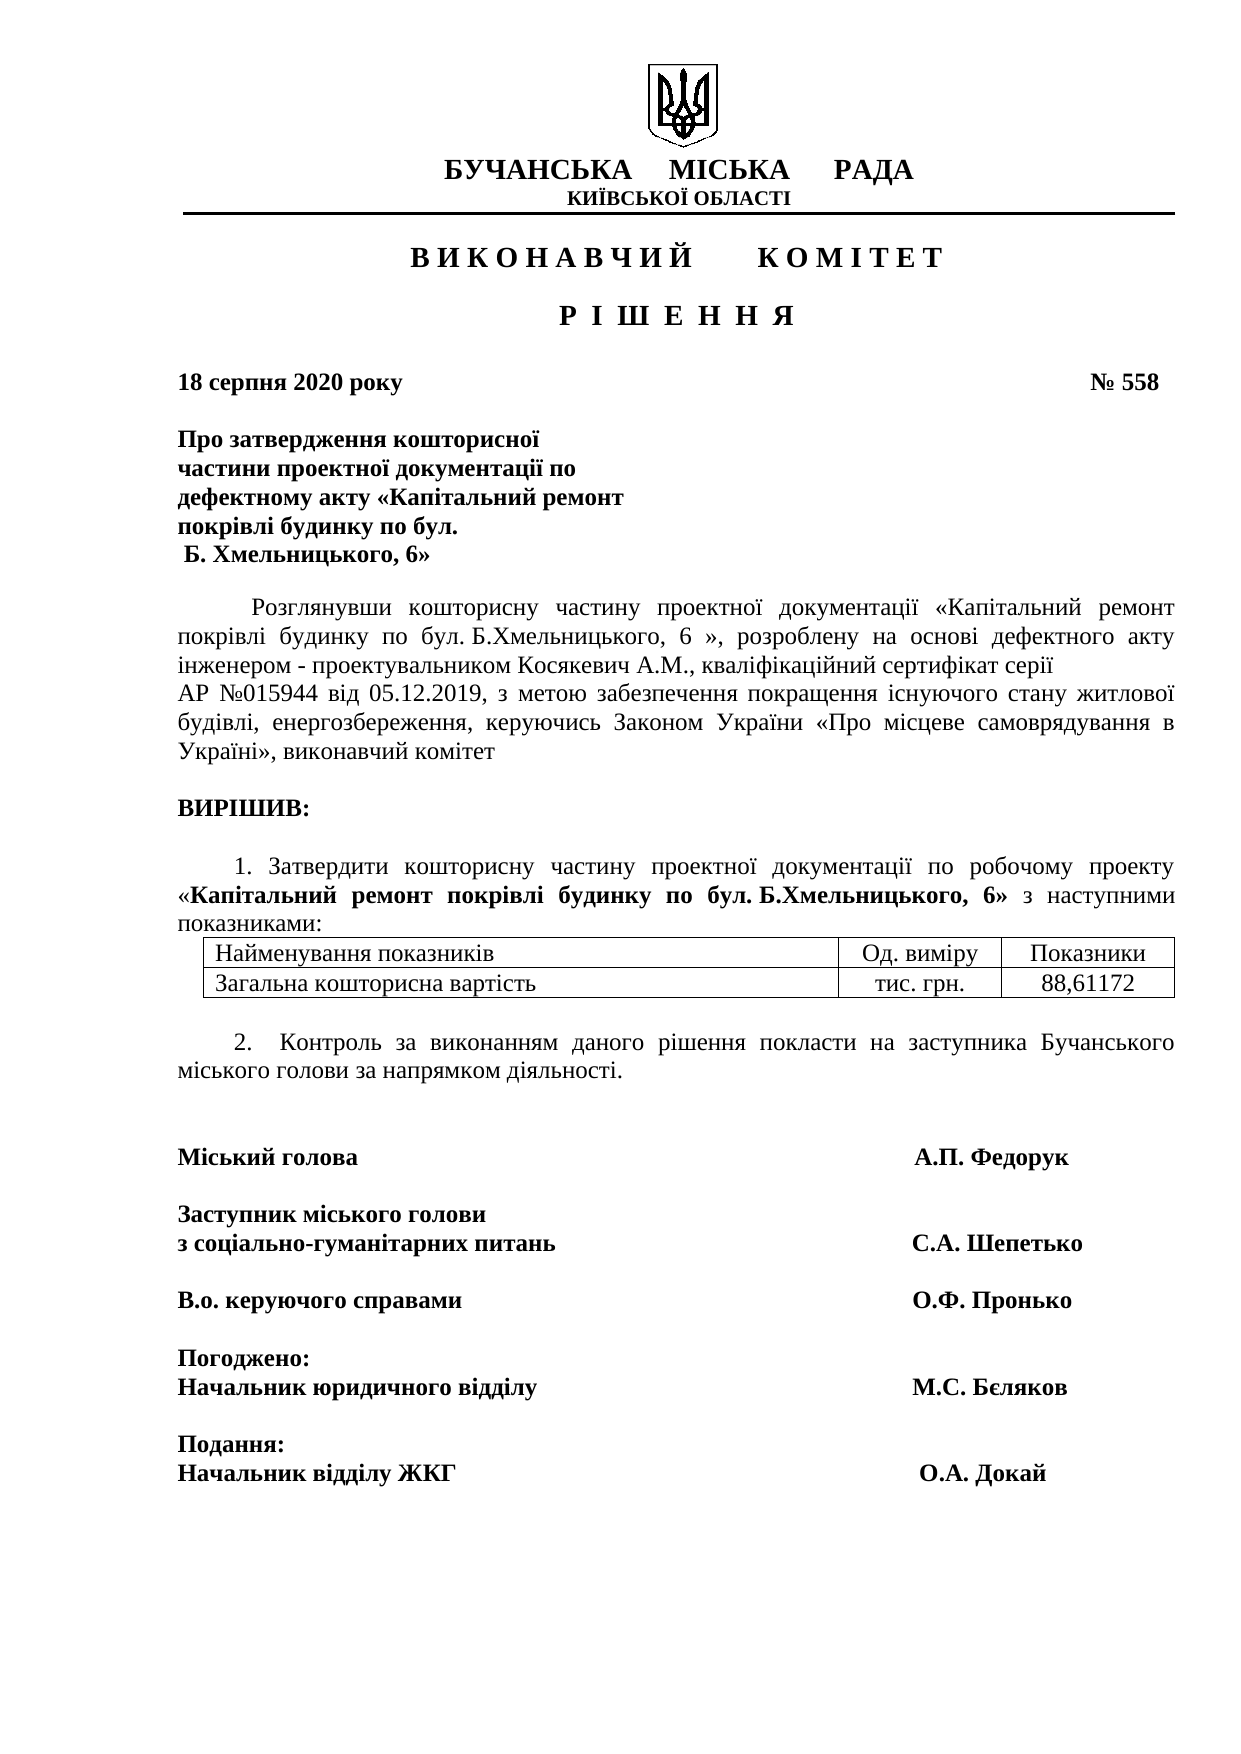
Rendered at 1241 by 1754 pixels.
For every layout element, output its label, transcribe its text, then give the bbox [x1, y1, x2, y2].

subtitle КИЇВСЬКОЇ ОБЛАСТІ [183, 186, 1175, 212]
text Про затвердження кошторисної частини проектної документації по дефектному акту «Капітальний ремонт покрівлі будинку по бул. [177, 424, 629, 539]
table_cell Загальна кошторисна вартість [204, 968, 838, 997]
text Заступник міського голови [177, 1199, 1175, 1228]
text БУЧАНСЬКА МІСЬКА РАДА [183, 152, 1175, 186]
text В.о. керуючого справами О.Ф. Пронько [177, 1285, 1175, 1314]
text Розглянувши кошторисну частину проектної документації «Капітальний ремонт покрівлі будинку по бул. Б.Хмельницького, 6 », розроблену на основі дефектного акту інженером - проектувальником Косякевич А.М., кваліфікаційний сертифікат серії [177, 592, 1175, 678]
text АР №015944 від 05.12.2019, з метою забезпечення покращення існуючого стану житлової будівлі, енергозбереження, керуючись Законом України «Про місцеве самоврядування в Україні», виконавчий комітет [177, 678, 1175, 765]
text Подання: [177, 1429, 1175, 1458]
text Б. Хмельницького, 6» [177, 539, 629, 568]
subtitle Р І Ш Е Н Н Я [177, 298, 1175, 332]
text з соціально-гуманітарних питань С.А. Шепетько [177, 1228, 1175, 1257]
text 18 серпня 2020 року № 558 [177, 367, 1175, 396]
text Міський голова А.П. Федорук [177, 1142, 1175, 1170]
table_header Показники [1002, 938, 1174, 967]
subtitle В И К О Н А В Ч И Й К О М І Т Е Т [177, 240, 1175, 273]
table_cell тис. грн. [839, 968, 1001, 997]
title ВИРІШИВ: [177, 793, 1175, 822]
table_header Найменування показників [204, 938, 838, 967]
table_header Од. виміру [839, 938, 1001, 967]
table_cell 88,61172 [1002, 968, 1174, 997]
title 2. Контроль за виконанням даного рішення покласти на заступника Бучанського міського голови за напрямком діяльності. [177, 1027, 1175, 1084]
text Начальник відділу ЖКГ О.А. Докай [177, 1458, 1175, 1487]
text 1. Затвердити кошторисну частину проектної документації по робочому проекту «Капітальний ремонт покрівлі будинку по бул. Б.Хмельницького, 6» з наступними показниками: [177, 851, 1175, 937]
text Начальник юридичного відділу М.С. Бєляков [177, 1372, 1175, 1429]
text Погоджено: [177, 1343, 1175, 1372]
